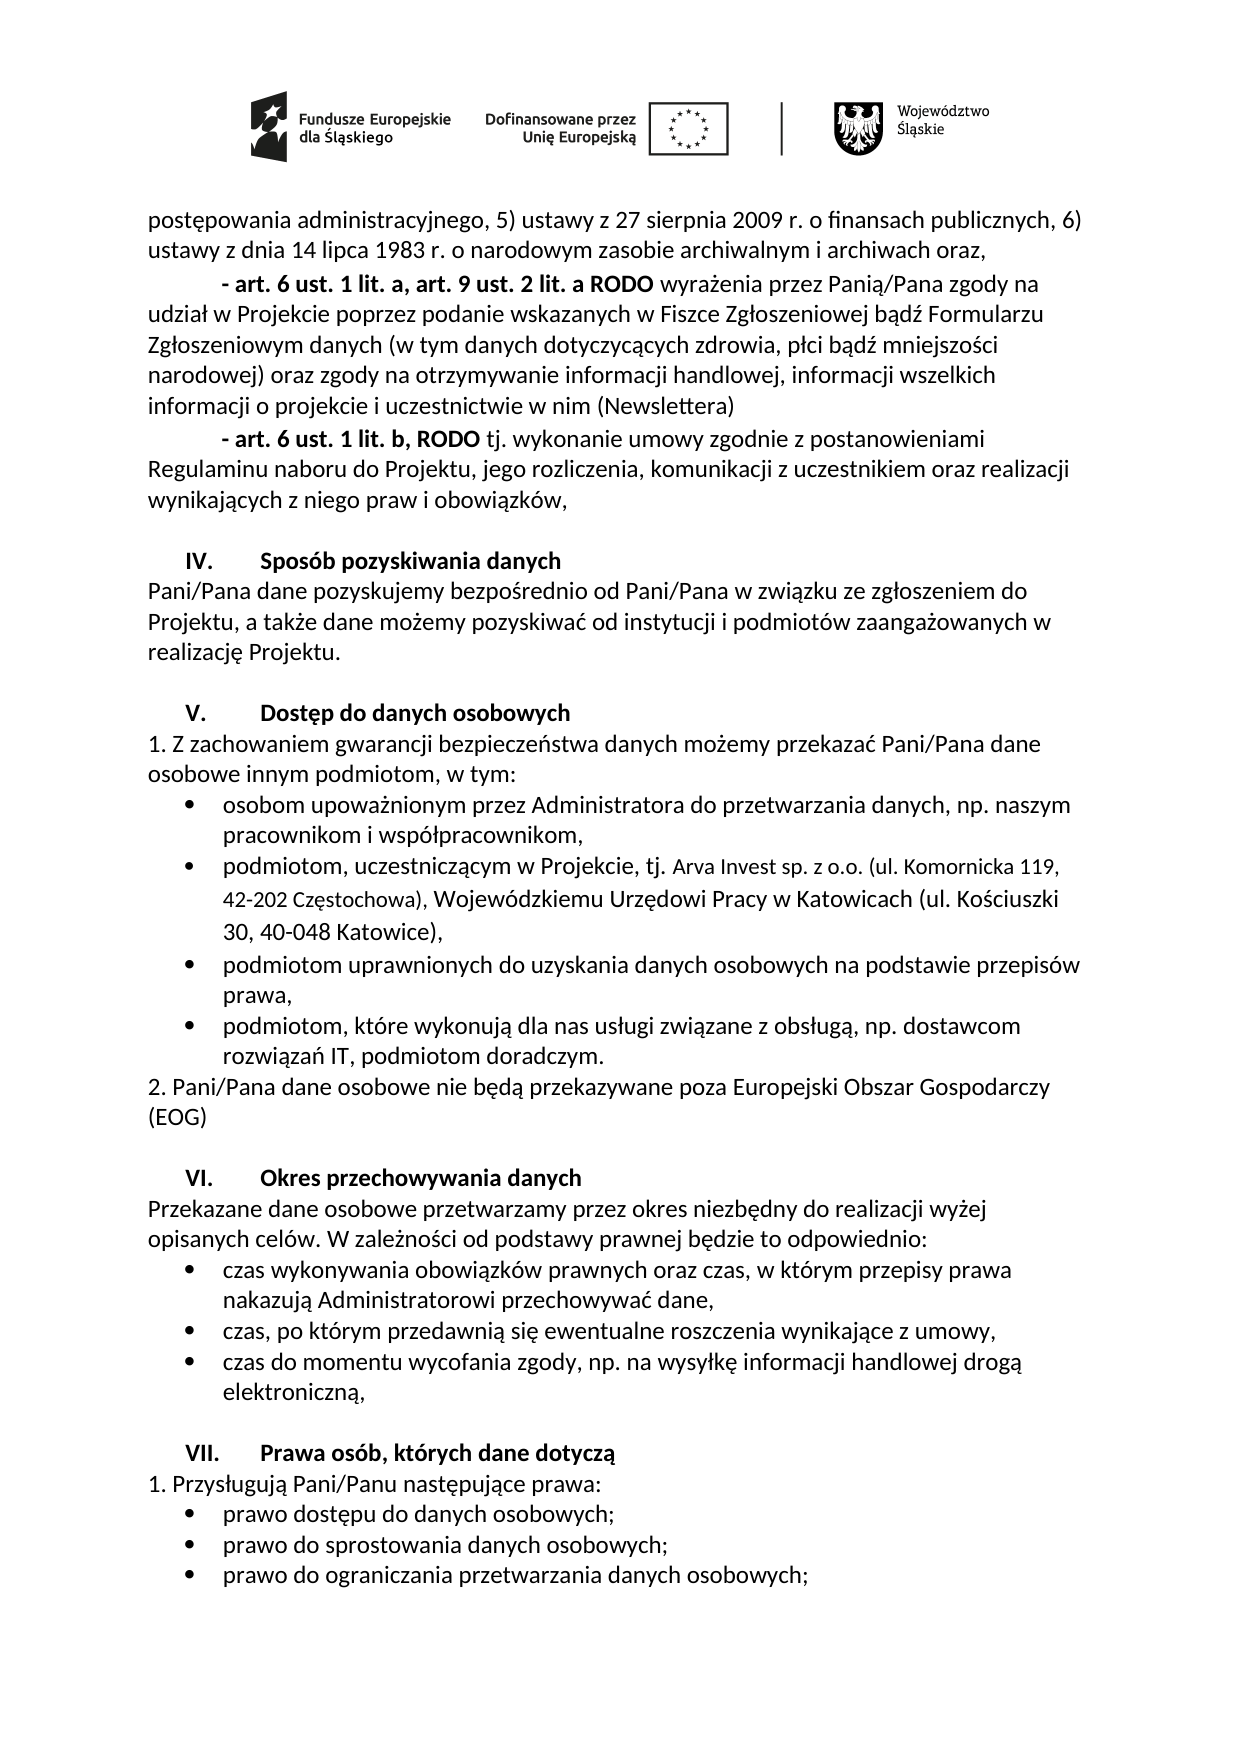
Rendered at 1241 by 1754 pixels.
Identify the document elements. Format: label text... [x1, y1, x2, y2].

list Sposób pozyskiwania danych [185, 545, 1093, 576]
list prawo do sprostowania danych osobowych; [185, 1529, 1093, 1559]
text 1. Przysługują Pani/Panu następujące prawa: [148, 1468, 1093, 1498]
list Okres przechowywania danych [185, 1163, 1093, 1193]
list Dostęp do danych osobowych [185, 698, 1093, 728]
text 1. Z zachowaniem gwarancji bezpieczeństwa danych możemy przekazać Pani/Pana dane osobowe innym podmiotom, w tym: [148, 728, 1093, 789]
list czas do momentu wycofania zgody, np. na wysyłkę informacji handlowej drogą elektroniczną, [185, 1346, 1093, 1407]
text Pani/Pana dane pozyskujemy bezpośrednio od Pani/Pana w związku ze zgłoszeniem do Projektu, a także dane możemy pozyskiwać od instytucji i podmiotów zaangażowanych w realizację Projektu. [148, 576, 1093, 667]
list - art. 6 ust. 1 lit. b, RODO tj. wykonanie umowy zgodnie z postanowieniami Regulaminu naboru do Projektu, jego rozliczenia, komunikacji z uczestnikiem oraz realizacji wynikających z niego praw i obowiązków, [148, 423, 1093, 514]
list prawo dostępu do danych osobowych; [185, 1498, 1093, 1529]
list - art. 6 ust. 1 lit. a, art. 9 ust. 2 lit. a RODO wyrażenia przez Panią/Pana zgody na udział w Projekcie poprzez podanie wskazanych w Fiszce Zgłoszeniowej bądź Formularzu Zgłoszeniowym danych (w tym danych dotyczycących zdrowia, płci bądź mniejszości narodowej) oraz zgody na otrzymywanie informacji handlowej, informacji wszelkich informacji o projekcie i uczestnictwie w nim (Newslettera) [148, 268, 1093, 420]
list podmiotom uprawnionych do uzyskania danych osobowych na podstawie przepisów prawa, [185, 949, 1093, 1010]
list Prawa osób, których dane dotyczą [185, 1437, 1093, 1468]
picture [233, 73, 1007, 180]
list podmiotom, które wykonują dla nas usługi związane z obsługą, np. dostawcom rozwiązań IT, podmiotom doradczym. [185, 1010, 1093, 1071]
list prawo do ograniczania przetwarzania danych osobowych; [185, 1559, 1093, 1590]
list czas, po którym przedawnią się ewentualne roszczenia wynikające z umowy, [185, 1315, 1093, 1346]
text Przekazane dane osobowe przetwarzamy przez okres niezbędny do realizacji wyżej opisanych celów. W zależności od podstawy prawnej będzie to odpowiednio: [148, 1193, 1093, 1254]
list osobom upoważnionym przez Administratora do przetwarzania danych, np. naszym pracownikom i współpracownikom, [185, 789, 1093, 850]
text 2. Pani/Pana dane osobowe nie będą przekazywane poza Europejski Obszar Gospodarczy (EOG) [148, 1071, 1093, 1132]
list podmiotom, uczestniczącym w Projekcie, tj. Arva Invest sp. z o.o. (ul. Komornicka 119, 42-202 Częstochowa), Wojewódzkiemu Urzędowi Pracy w Katowicach (ul. Kościuszki 30, 40-048 Katowice), [185, 850, 1093, 947]
list czas wykonywania obowiązków prawnych oraz czas, w którym przepisy prawa nakazują Administratorowi przechowywać dane, [185, 1254, 1093, 1315]
